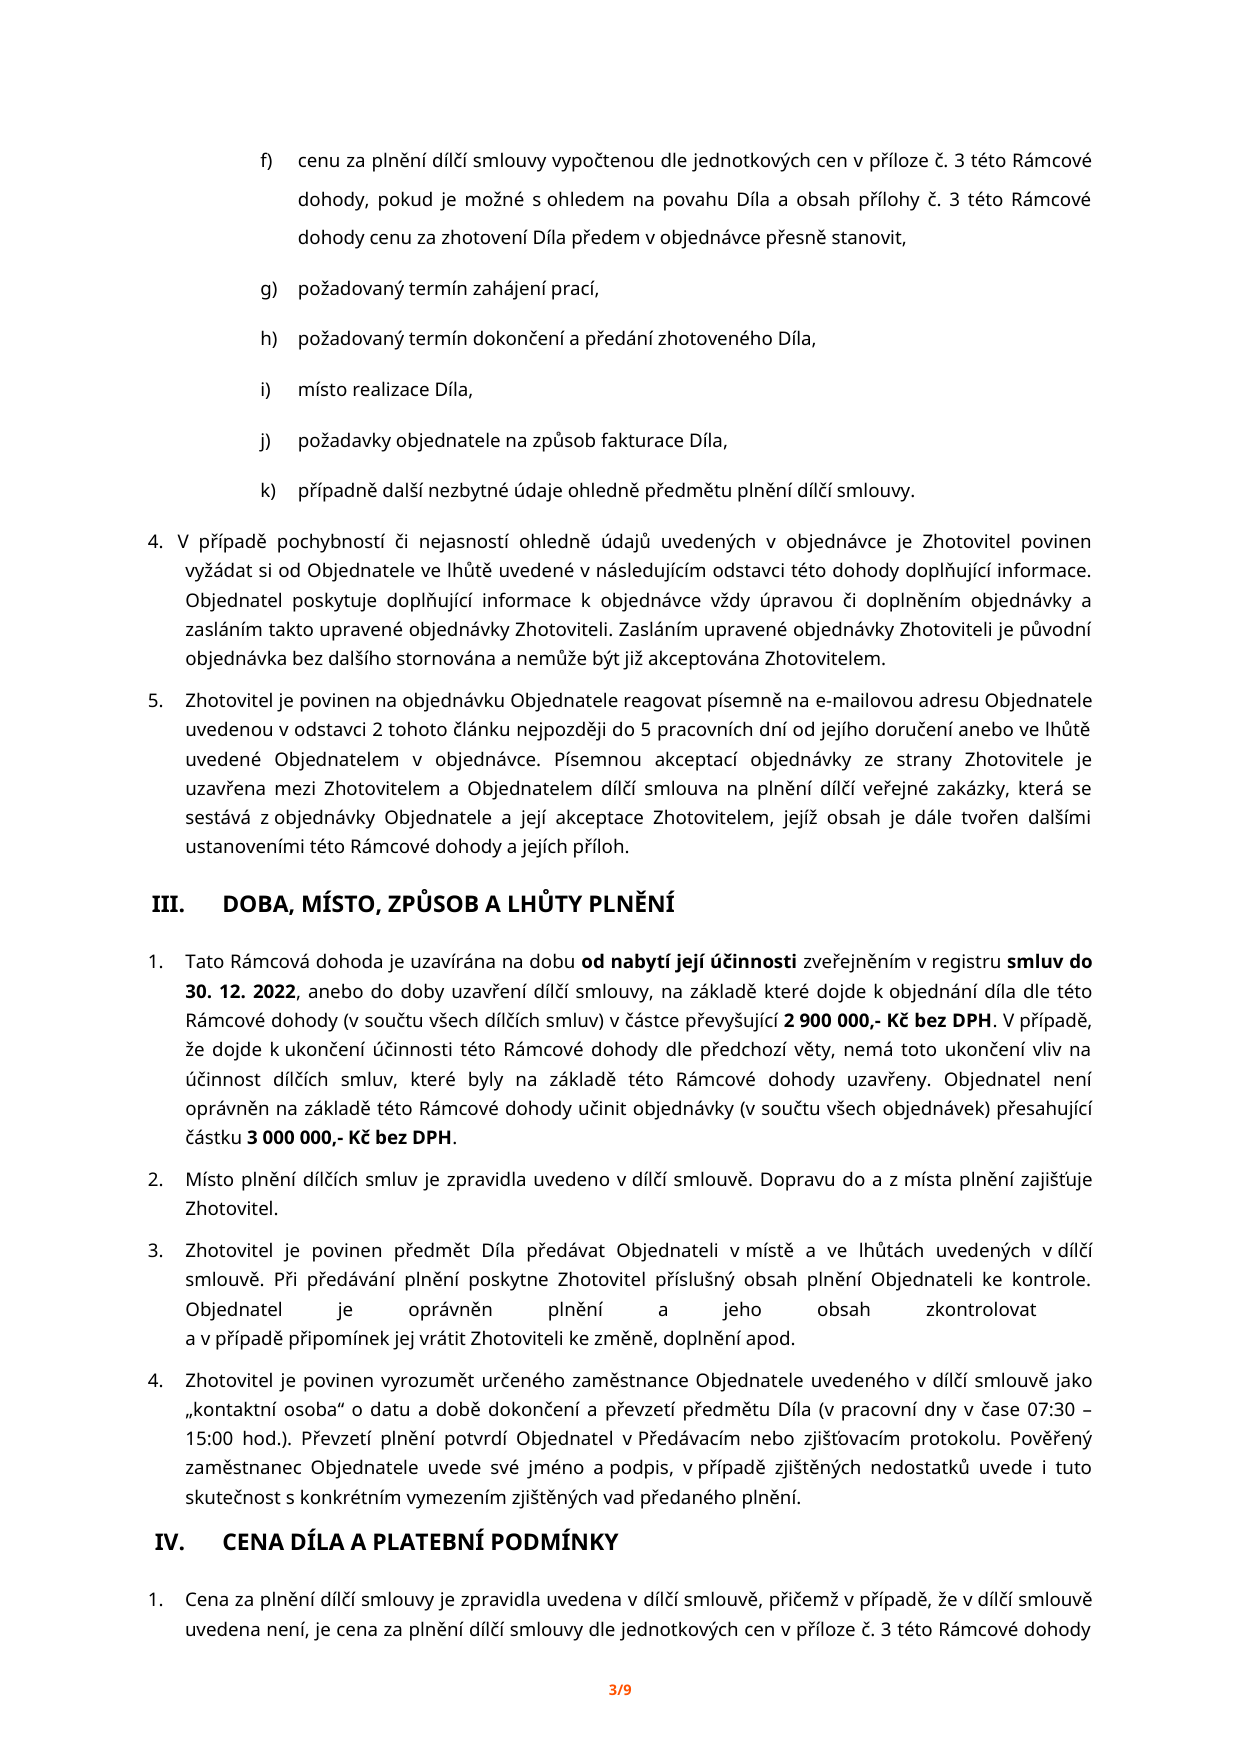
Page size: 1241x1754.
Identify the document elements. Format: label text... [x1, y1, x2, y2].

list požadovaný termín zahájení prací, [260, 275, 1093, 300]
text Zhotovitel je povinen vyrozumět určeného zaměstnance Objednatele uvedeného v dílčí smlouvě jako „kontaktní osoba“ o datu a době dokončení a převzetí předmětu Díla (v pracovní dny v čase 07:30 – 15:00 hod.). Převzetí plnění potvrdí Objednatel v Předávacím nebo zjišťovacím protokolu. Pověřený zaměstnanec Objednatele uvede své jméno a podpis, v případě zjištěných nedostatků uvede i tuto skutečnost s konkrétním vymezením zjištěných vad předaného plnění. [148, 1367, 1093, 1509]
list cenu za plnění dílčí smlouvy vypočtenou dle jednotkových cen v příloze č. 3 této Rámcové dohody, pokud je možné s ohledem na povahu Díla a obsah přílohy č. 3 této Rámcové dohody cenu za zhotovení Díla předem v objednávce přesně stanovit, [260, 148, 1093, 249]
list požadavky objednatele na způsob fakturace Díla, [260, 427, 1093, 452]
list V případě pochybností či nejasností ohledně údajů uvedených v objednávce je Zhotovitel povinen vyžádat si od Objednatele ve lhůtě uvedené v následujícím odstavci této dohody doplňující informace. Objednatel poskytuje doplňující informace k objednávce vždy úpravou či doplněním objednávky a zasláním takto upravené objednávky Zhotoviteli. Zasláním upravené objednávky Zhotoviteli je původní objednávka bez dalšího stornována a nemůže být již akceptována Zhotovitelem. [148, 528, 1093, 671]
list případně další nezbytné údaje ohledně předmětu plnění dílčí smlouvy. [260, 478, 1093, 503]
list požadovaný termín dokončení a předání zhotoveného Díla, [260, 326, 1093, 351]
list CENA DÍLA A PLATEBNÍ PODMÍNKY [185, 1526, 1093, 1557]
list Zhotovitel je povinen na objednávku Objednatele reagovat písemně na e-mailovou adresu Objednatele uvedenou v odstavci 2 tohoto článku nejpozději do 5 pracovních dní od jejího doručení anebo ve lhůtě uvedené Objednatelem v objednávce. Písemnou akceptací objednávky ze strany Zhotovitele je uzavřena mezi Zhotovitelem a Objednatelem dílčí smlouva na plnění dílčí veřejné zakázky, která se sestává z objednávky Objednatele a její akceptace Zhotovitelem, jejíž obsah je dále tvořen dalšími ustanoveními této Rámcové dohody a jejích příloh. [148, 687, 1093, 859]
text Tato Rámcová dohoda je uzavírána na dobu od nabytí její účinnosti zveřejněním v registru smluv do 30. 12. 2022, anebo do doby uzavření dílčí smlouvy, na základě které dojde k objednání díla dle této Rámcové dohody (v součtu všech dílčích smluv) v částce převyšující 2 900 000,- Kč bez DPH. V případě, že dojde k ukončení účinnosti této Rámcové dohody dle předchozí věty, nemá toto ukončení vliv na účinnost dílčích smluv, které byly na základě této Rámcové dohody uzavřeny. Objednatel není oprávněn na základě této Rámcové dohody učinit objednávky (v součtu všech objednávek) přesahující částku 3 000 000,- Kč bez DPH. [148, 949, 1093, 1150]
list místo realizace Díla, [260, 376, 1093, 402]
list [148, 1587, 1093, 1641]
list DOBA, MÍSTO, ZPŮSOB A LHŮTY PLNĚNÍ [185, 888, 1093, 919]
text Zhotovitel je povinen předmět Díla předávat Objednateli v místě a ve lhůtách uvedených v dílčí smlouvě. Při předávání plnění poskytne Zhotovitel příslušný obsah plnění Objednateli ke kontrole. Objednatel je oprávněn plnění a jeho obsah zkontrolovat a v případě připomínek jej vrátit Zhotoviteli ke změně, doplnění apod. [148, 1237, 1093, 1351]
text Místo plnění dílčích smluv je zpravidla uvedeno v dílčí smlouvě. Dopravu do a z místa plnění zajišťuje Zhotovitel. [148, 1166, 1093, 1221]
